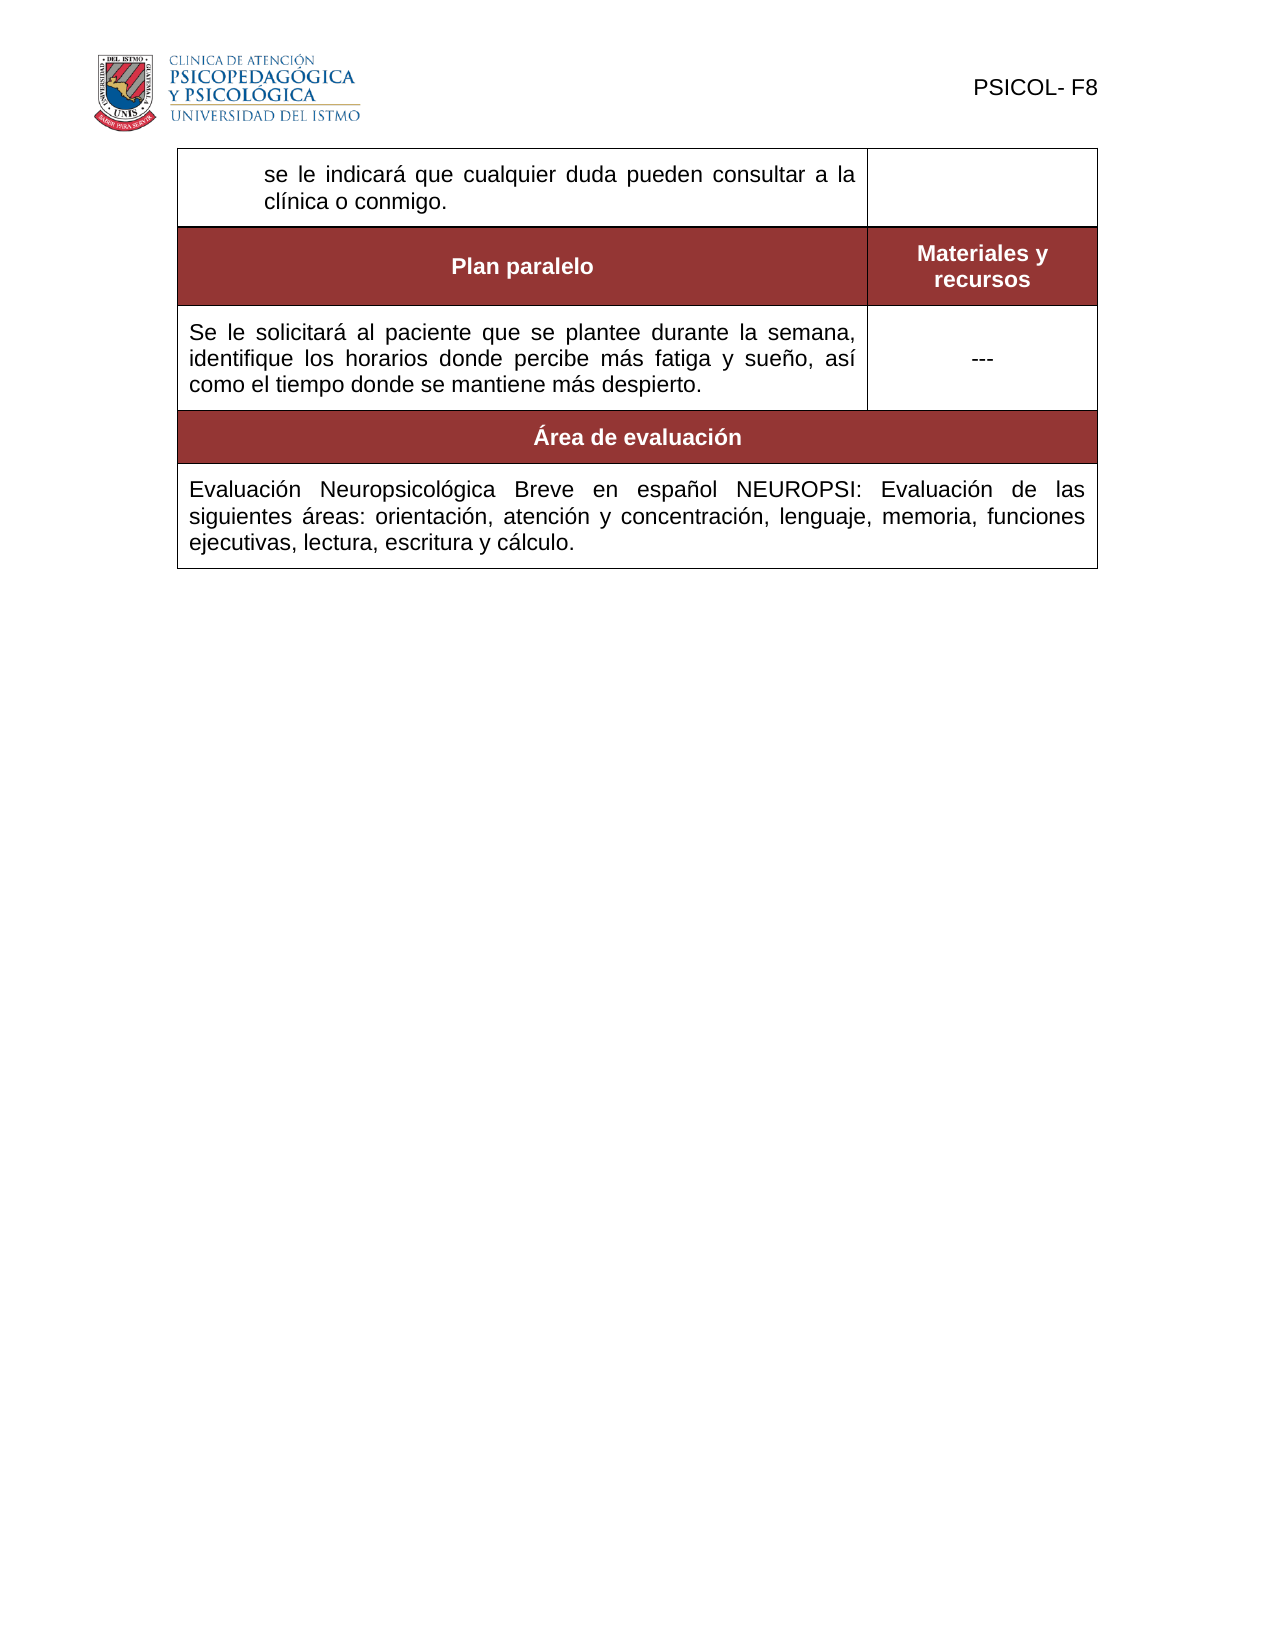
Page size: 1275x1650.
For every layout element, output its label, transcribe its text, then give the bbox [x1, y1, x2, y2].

table_cell Plan paralelo [178, 228, 867, 305]
table_cell Área de evaluación [178, 411, 1097, 463]
table_cell Se le solicitará al paciente que se plantee durante la semana, identifique los horarios donde percibe más fatiga y sueño, así como el tiempo donde se mantiene más despierto. [178, 306, 867, 410]
table_cell --- [868, 306, 1097, 410]
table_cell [178, 149, 867, 226]
table_cell Evaluación Neuropsicológica Breve en español NEUROPSI: Evaluación de las siguientes áreas: orientación, atención y concentración, lenguaje, memoria, funciones ejecutivas, lectura, escritura y cálculo. [178, 464, 1097, 568]
table_cell Materiales y recursos [868, 228, 1097, 305]
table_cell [868, 149, 1097, 226]
picture [42, 25, 422, 166]
